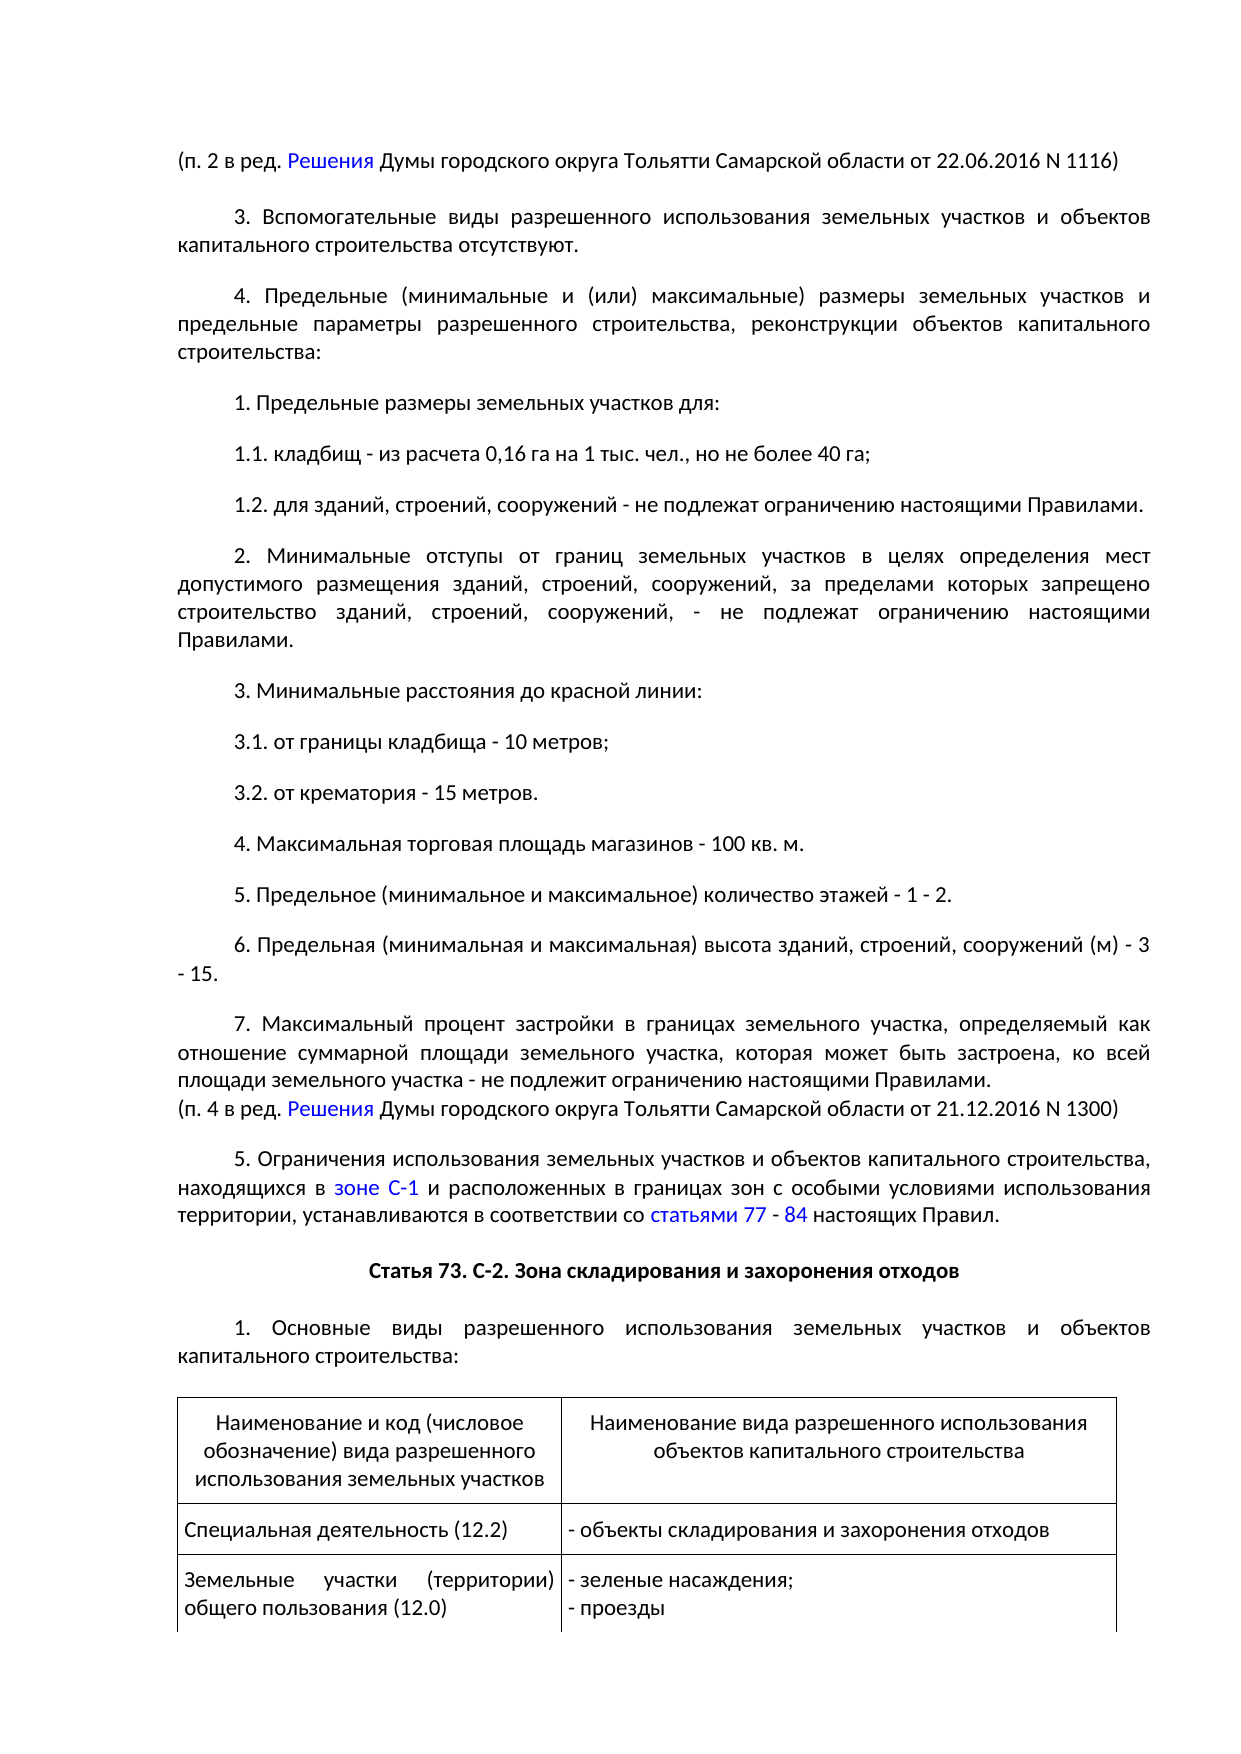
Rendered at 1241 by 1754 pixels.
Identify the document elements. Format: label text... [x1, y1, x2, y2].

text 1.1. кладбищ - из расчета 0,16 га на 1 тыс. чел., но не более 40 га; [177, 439, 1152, 467]
text (п. 2 в ред. Решения Думы городского округа Тольятти Самарской области от 22.06.2016 N 1116) [177, 146, 1152, 174]
text 6. Предельная (минимальная и максимальная) высота зданий, строений, сооружений (м) - 3 - 15. [177, 931, 1152, 987]
text 5. Ограничения использования земельных участков и объектов капитального строительства, находящихся в зоне С-1 и расположенных в границах зон с особыми условиями использования территории, устанавливаются в соответствии со статьями 77 - 84 настоящих Правил. [177, 1144, 1152, 1229]
text (п. 4 в ред. Решения Думы городского округа Тольятти Самарской области от 21.12.2016 N 1300) [177, 1094, 1152, 1122]
text 3. Вспомогательные виды разрешенного использования земельных участков и объектов капитального строительства отсутствуют. [177, 202, 1152, 258]
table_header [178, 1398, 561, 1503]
text 7. Максимальный процент застройки в границах земельного участка, определяемый как отношение суммарной площади земельного участка, которая может быть застроена, ко всей площади земельного участка - не подлежит ограничению настоящими Правилами. [177, 1009, 1152, 1094]
text 3.2. от крематория - 15 метров. [177, 778, 1152, 806]
text 5. Предельное (минимальное и максимальное) количество этажей - 1 - 2. [177, 880, 1152, 908]
text 1. Предельные размеры земельных участков для: [177, 388, 1152, 416]
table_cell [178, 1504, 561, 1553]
text 1. Основные виды разрешенного использования земельных участков и объектов капитального строительства: [177, 1313, 1152, 1369]
text 4. Максимальная торговая площадь магазинов - 100 кв. м. [177, 829, 1152, 857]
text 1.2. для зданий, строений, сооружений - не подлежат ограничению настоящими Правилами. [177, 490, 1152, 518]
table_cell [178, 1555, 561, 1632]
text 3. Минимальные расстояния до красной линии: [177, 676, 1152, 704]
title Статья 73. С-2. Зона складирования и захоронения отходов [177, 1257, 1152, 1285]
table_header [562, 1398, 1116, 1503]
text 4. Предельные (минимальные и (или) максимальные) размеры земельных участков и предельные параметры разрешенного строительства, реконструкции объектов капитального строительства: [177, 281, 1152, 365]
text 3.1. от границы кладбища - 10 метров; [177, 727, 1152, 755]
text 2. Минимальные отступы от границ земельных участков в целях определения мест допустимого размещения зданий, строений, сооружений, за пределами которых запрещено строительство зданий, строений, сооружений, - не подлежат ограничению настоящими Правилами. [177, 541, 1152, 653]
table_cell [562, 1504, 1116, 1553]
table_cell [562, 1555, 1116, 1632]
